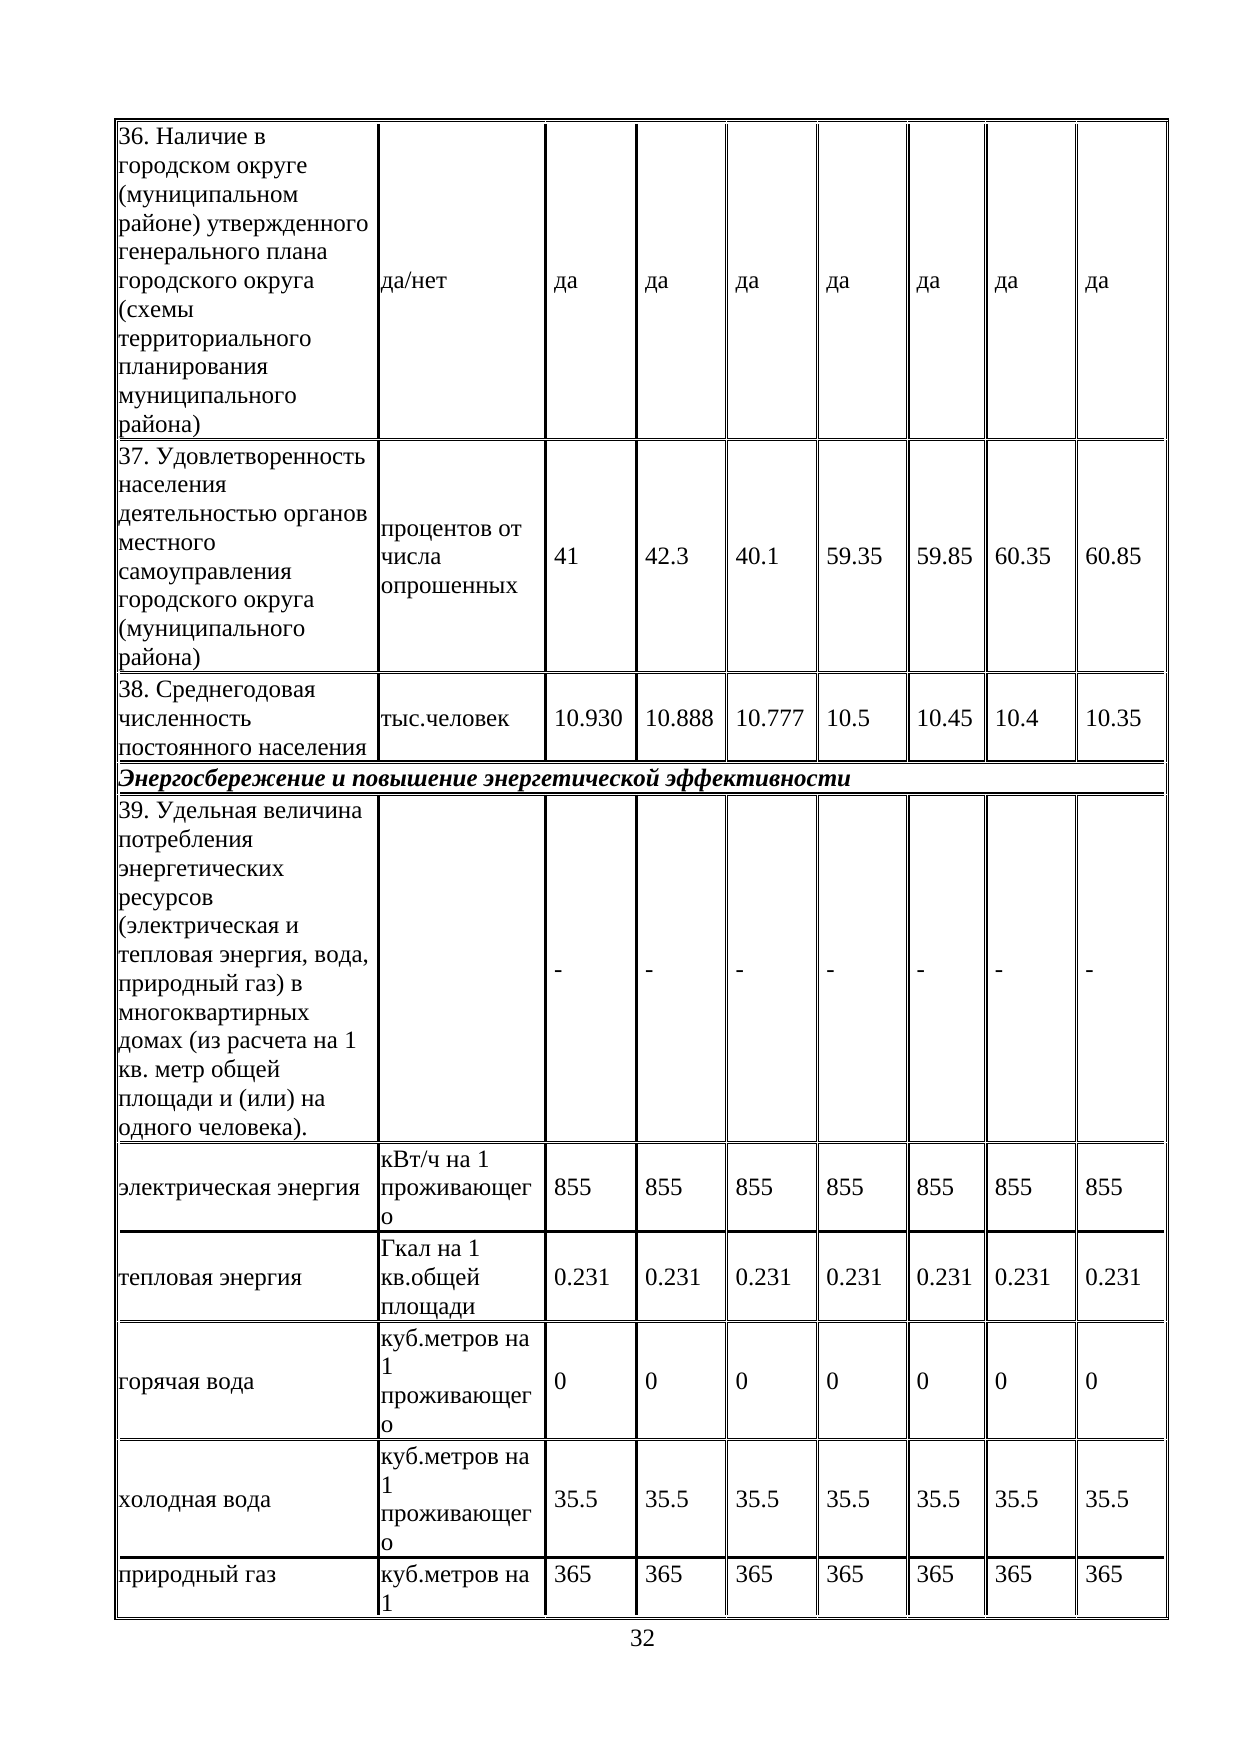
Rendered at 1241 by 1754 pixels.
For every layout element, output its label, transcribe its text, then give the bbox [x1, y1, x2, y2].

table_cell 60.35 [988, 441, 1075, 671]
table_cell 35.5 [638, 1441, 725, 1556]
table_cell 10.45 [910, 674, 984, 760]
table_cell 0.231 [910, 1233, 984, 1319]
table_cell Энергосбережение и повышение энергетической эффективности [118, 760, 1166, 792]
table_cell 0.231 [1078, 1230, 1166, 1319]
table_cell 365 [636, 1559, 727, 1617]
table_cell 0 [638, 1323, 725, 1438]
table_cell 365 [986, 1559, 1077, 1617]
table_cell 35.5 [547, 1441, 635, 1556]
table_cell процентов от числа опрошенных [380, 441, 544, 671]
table_cell 0.231 [819, 1233, 906, 1319]
table_cell 855 [1077, 1141, 1167, 1230]
table_cell 855 [988, 1144, 1075, 1230]
table_cell куб.метров на 1 проживающего [380, 1323, 544, 1438]
table_cell да [908, 120, 986, 438]
table_cell 42.3 [638, 441, 725, 671]
table_cell Гкал на 1 кв.общей площади [380, 1233, 544, 1319]
table_cell [380, 796, 544, 1141]
table_cell - [547, 796, 635, 1141]
table_cell 0 [547, 1323, 635, 1438]
table_cell 40.1 [728, 441, 816, 671]
table_cell 0 [819, 1323, 906, 1438]
table_cell 35.5 [1077, 1438, 1167, 1556]
table_cell 35.5 [988, 1441, 1075, 1556]
table_cell да/нет [378, 122, 545, 438]
table_cell 855 [638, 1144, 725, 1230]
table_cell - [819, 796, 906, 1141]
table_cell 0.231 [728, 1233, 816, 1319]
table_cell да [545, 122, 636, 438]
table_cell 60.85 [1077, 438, 1167, 671]
table_cell 0 [728, 1323, 816, 1438]
table_cell 38. Среднегодовая численность постоянного населения [116, 671, 378, 760]
table_cell электрическая энергия [116, 1141, 378, 1230]
table_cell да [818, 120, 908, 438]
table_cell 365 [818, 1556, 908, 1617]
table_cell горячая вода [118, 1320, 377, 1438]
table_cell 0.231 [638, 1233, 725, 1319]
table_cell 365 [727, 1559, 817, 1617]
table_cell - [728, 796, 816, 1141]
table_cell 59.85 [910, 441, 984, 671]
table_cell 855 [728, 1144, 816, 1230]
table_cell 0.231 [988, 1233, 1075, 1319]
table_cell - [988, 796, 1075, 1141]
table_cell 855 [910, 1144, 984, 1230]
table_cell природный газ [118, 1556, 378, 1617]
table_cell куб.метров на 1 проживающего [380, 1441, 544, 1556]
table_cell 35.5 [819, 1441, 906, 1556]
table_cell 59.35 [819, 441, 906, 671]
table_cell 365 [908, 1556, 986, 1617]
table_cell 0 [1078, 1320, 1166, 1438]
table_cell тыс.человек [380, 674, 544, 760]
table_cell кВт/ч на 1 проживающего [380, 1144, 544, 1230]
table_cell 365 [1077, 1556, 1166, 1617]
table_cell 35.5 [910, 1441, 984, 1556]
table_cell 41 [547, 441, 635, 671]
table_cell 10.5 [819, 674, 906, 760]
table_cell 10.777 [728, 674, 816, 760]
table_cell тепловая энергия [118, 1230, 377, 1319]
table_cell 10.930 [547, 674, 635, 760]
table_cell - [1078, 792, 1166, 1141]
table_cell 0 [988, 1323, 1075, 1438]
table_cell - [910, 796, 984, 1141]
table_cell да [1077, 122, 1166, 438]
table_cell 36. Наличие в городском округе (муниципальном районе) утвержденного генерального плана городского округа (схемы территориального планирования муниципального района) [118, 122, 378, 438]
table_cell да [727, 122, 817, 438]
table_cell 855 [547, 1144, 635, 1230]
table_cell да [986, 122, 1077, 438]
table_cell 0.231 [547, 1233, 635, 1319]
table_cell 855 [819, 1144, 906, 1230]
table_cell - [638, 796, 725, 1141]
table_cell холодная вода [116, 1438, 378, 1556]
table_cell 10.4 [988, 674, 1075, 760]
table_cell 35.5 [728, 1441, 816, 1556]
table_cell 39. Удельная величина потребления энергетических ресурсов (электрическая и тепловая энергия, вода, природный газ) в многоквартирных домах (из расчета на 1 кв. метр общей площади и (или) на одного человека). [118, 792, 377, 1141]
table_cell 0 [910, 1323, 984, 1438]
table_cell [378, 1559, 545, 1617]
table_cell 37. Удовлетворенность населения деятельностью органов местного самоуправления городского округа (муниципального района) [116, 438, 378, 671]
table_cell 365 [545, 1559, 636, 1617]
table_cell да [636, 122, 727, 438]
table_cell 10.888 [638, 674, 725, 760]
table_cell 10.35 [1077, 671, 1167, 760]
